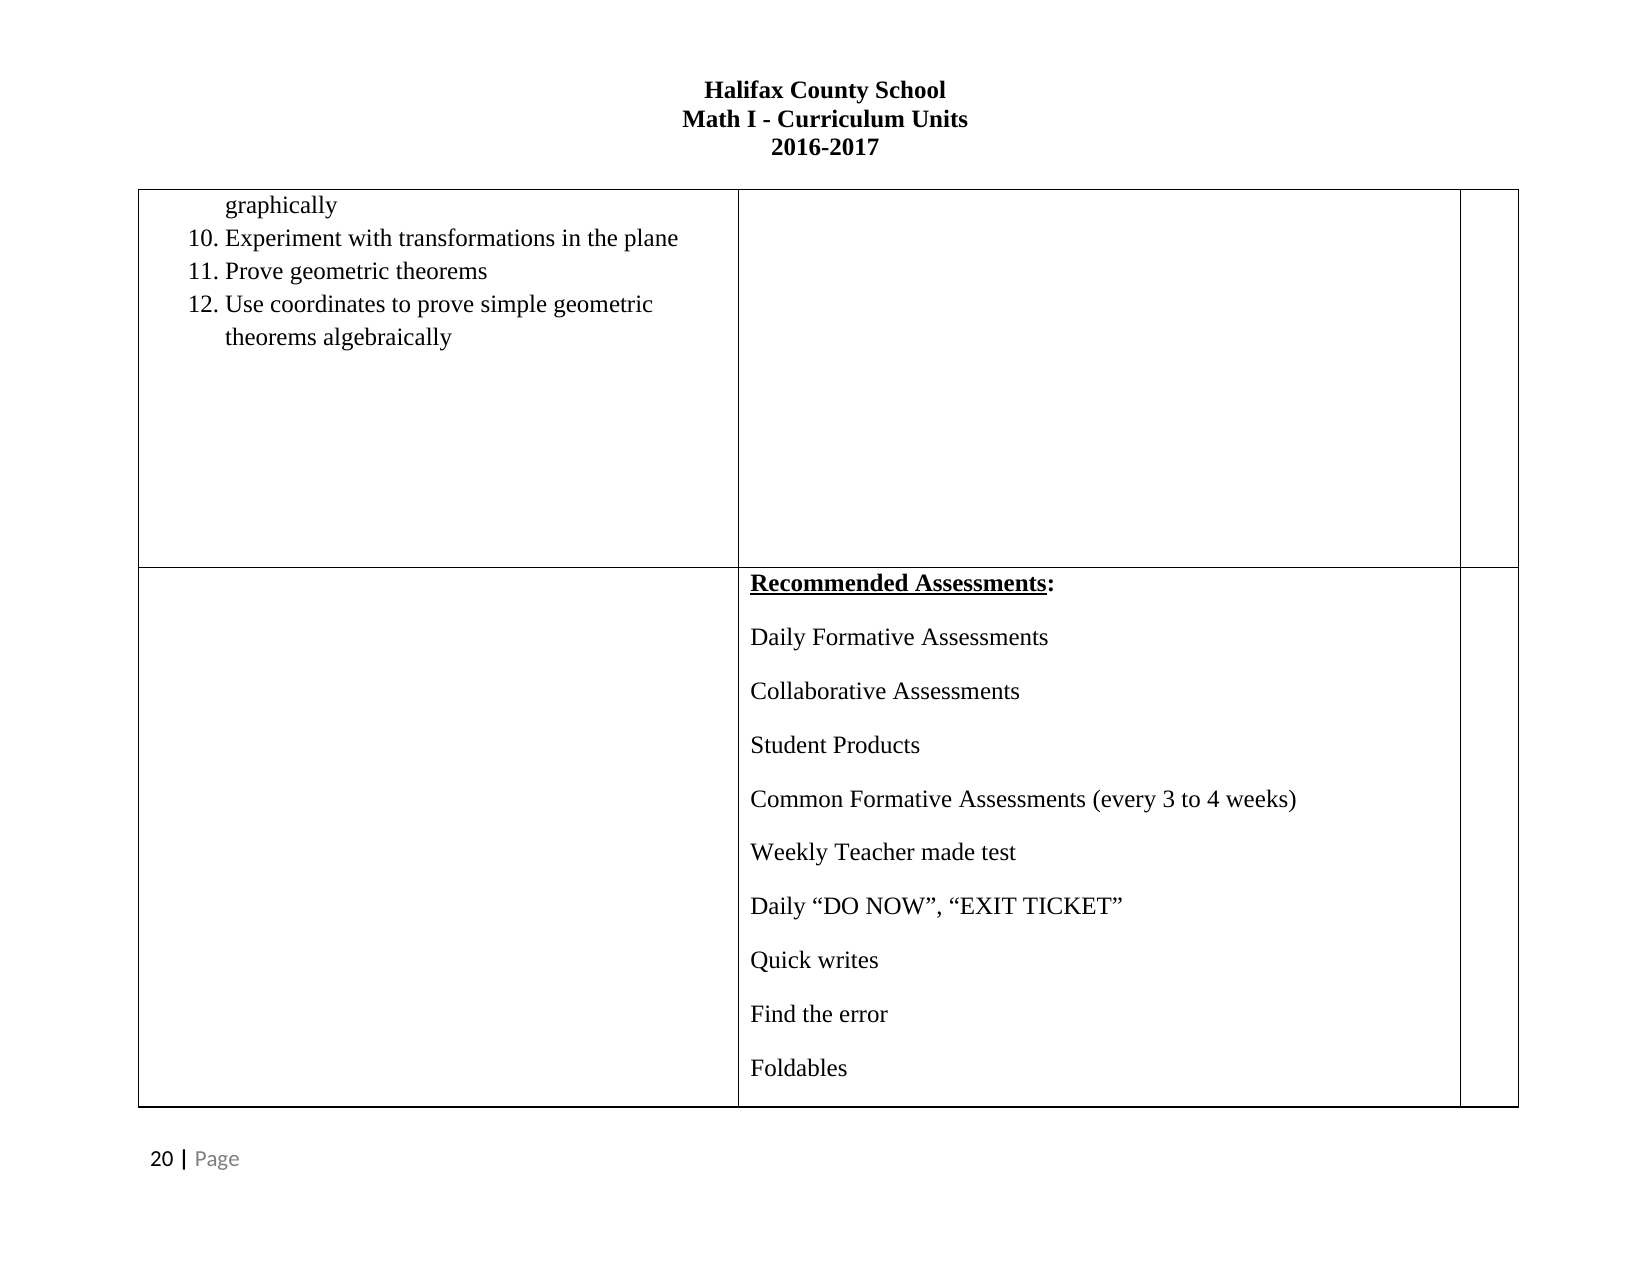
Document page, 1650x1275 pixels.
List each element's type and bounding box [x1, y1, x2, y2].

table_cell [1461, 190, 1518, 567]
table_cell [139, 190, 738, 567]
table_cell [139, 568, 738, 1106]
table_cell [739, 190, 1460, 567]
table_cell [739, 568, 1460, 1106]
table_cell [1461, 568, 1518, 1106]
